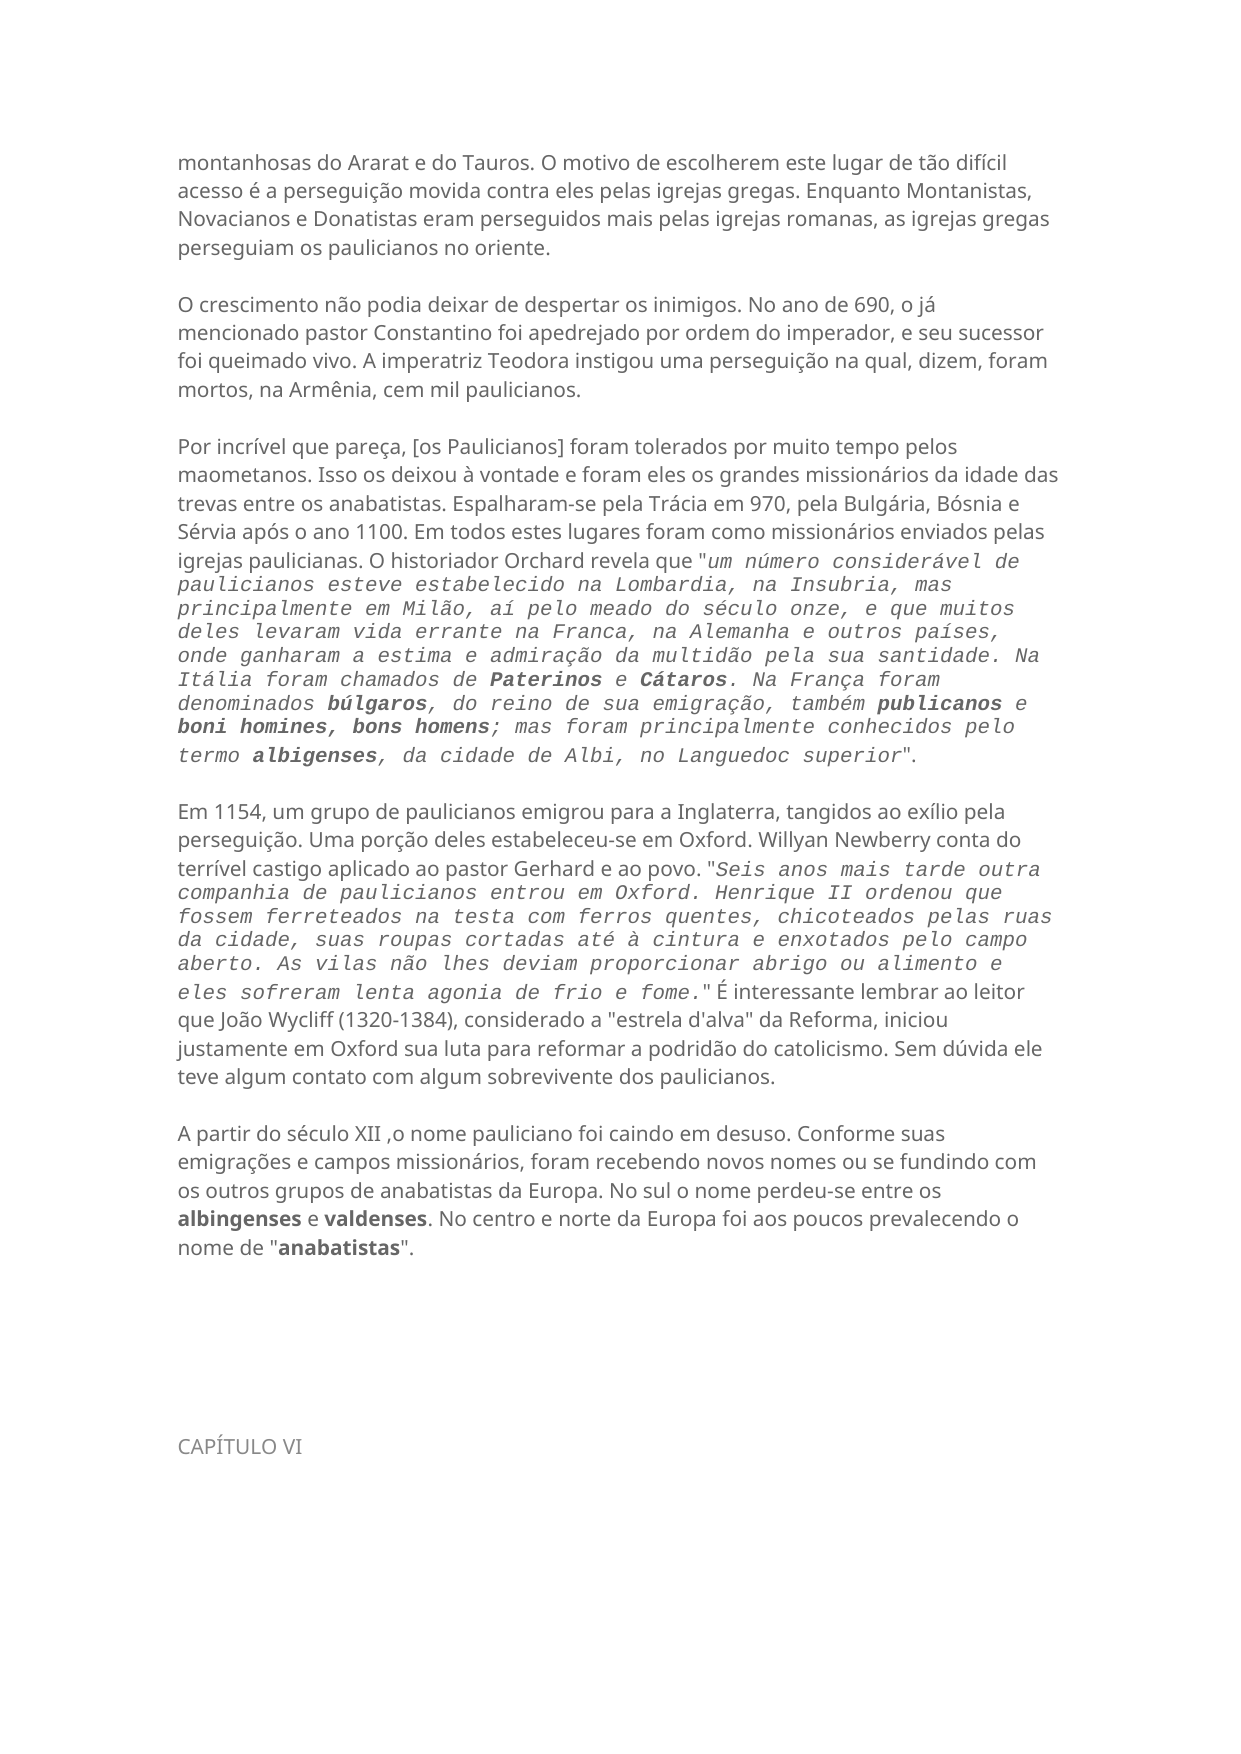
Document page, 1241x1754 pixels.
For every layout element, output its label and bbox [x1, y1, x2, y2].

text [177, 148, 1063, 1460]
